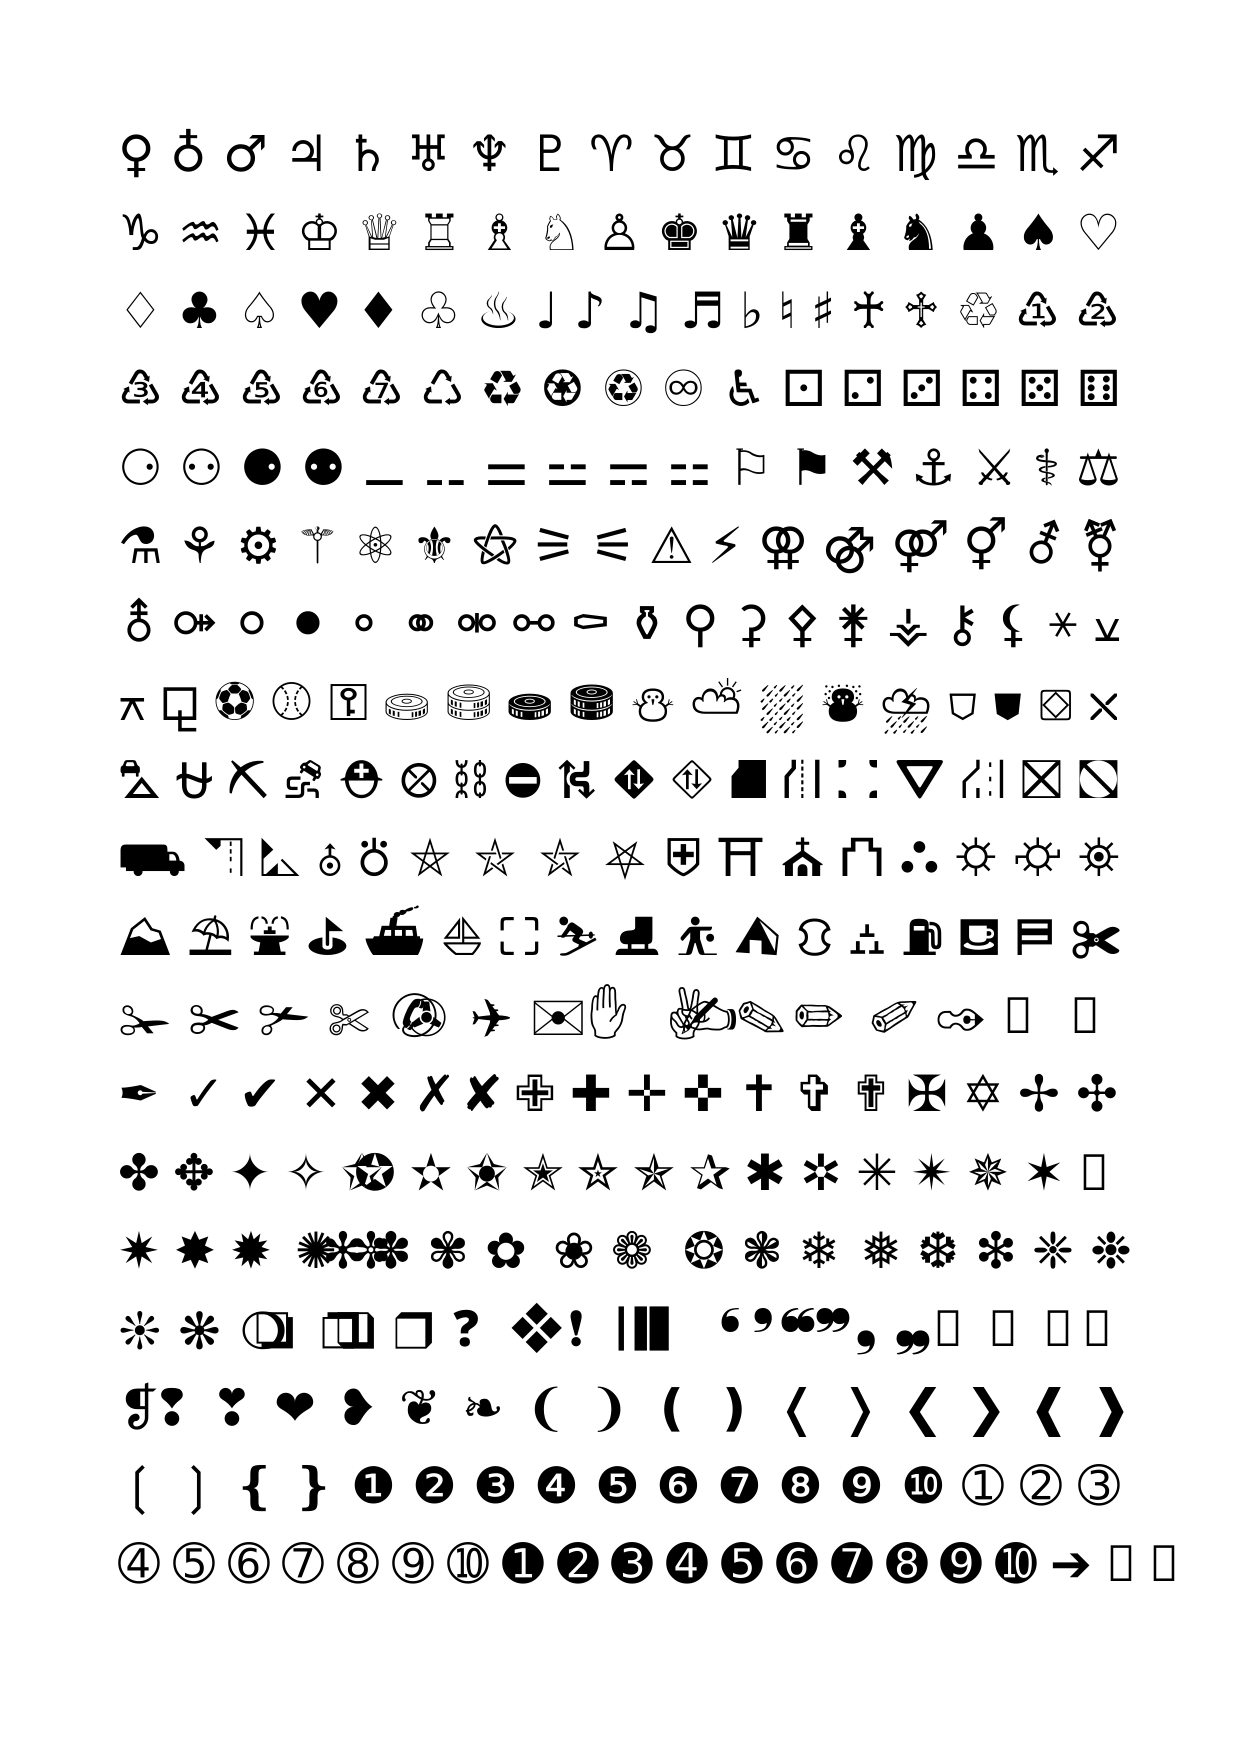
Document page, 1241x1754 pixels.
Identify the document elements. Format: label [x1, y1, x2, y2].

text [118, 118, 1122, 1596]
